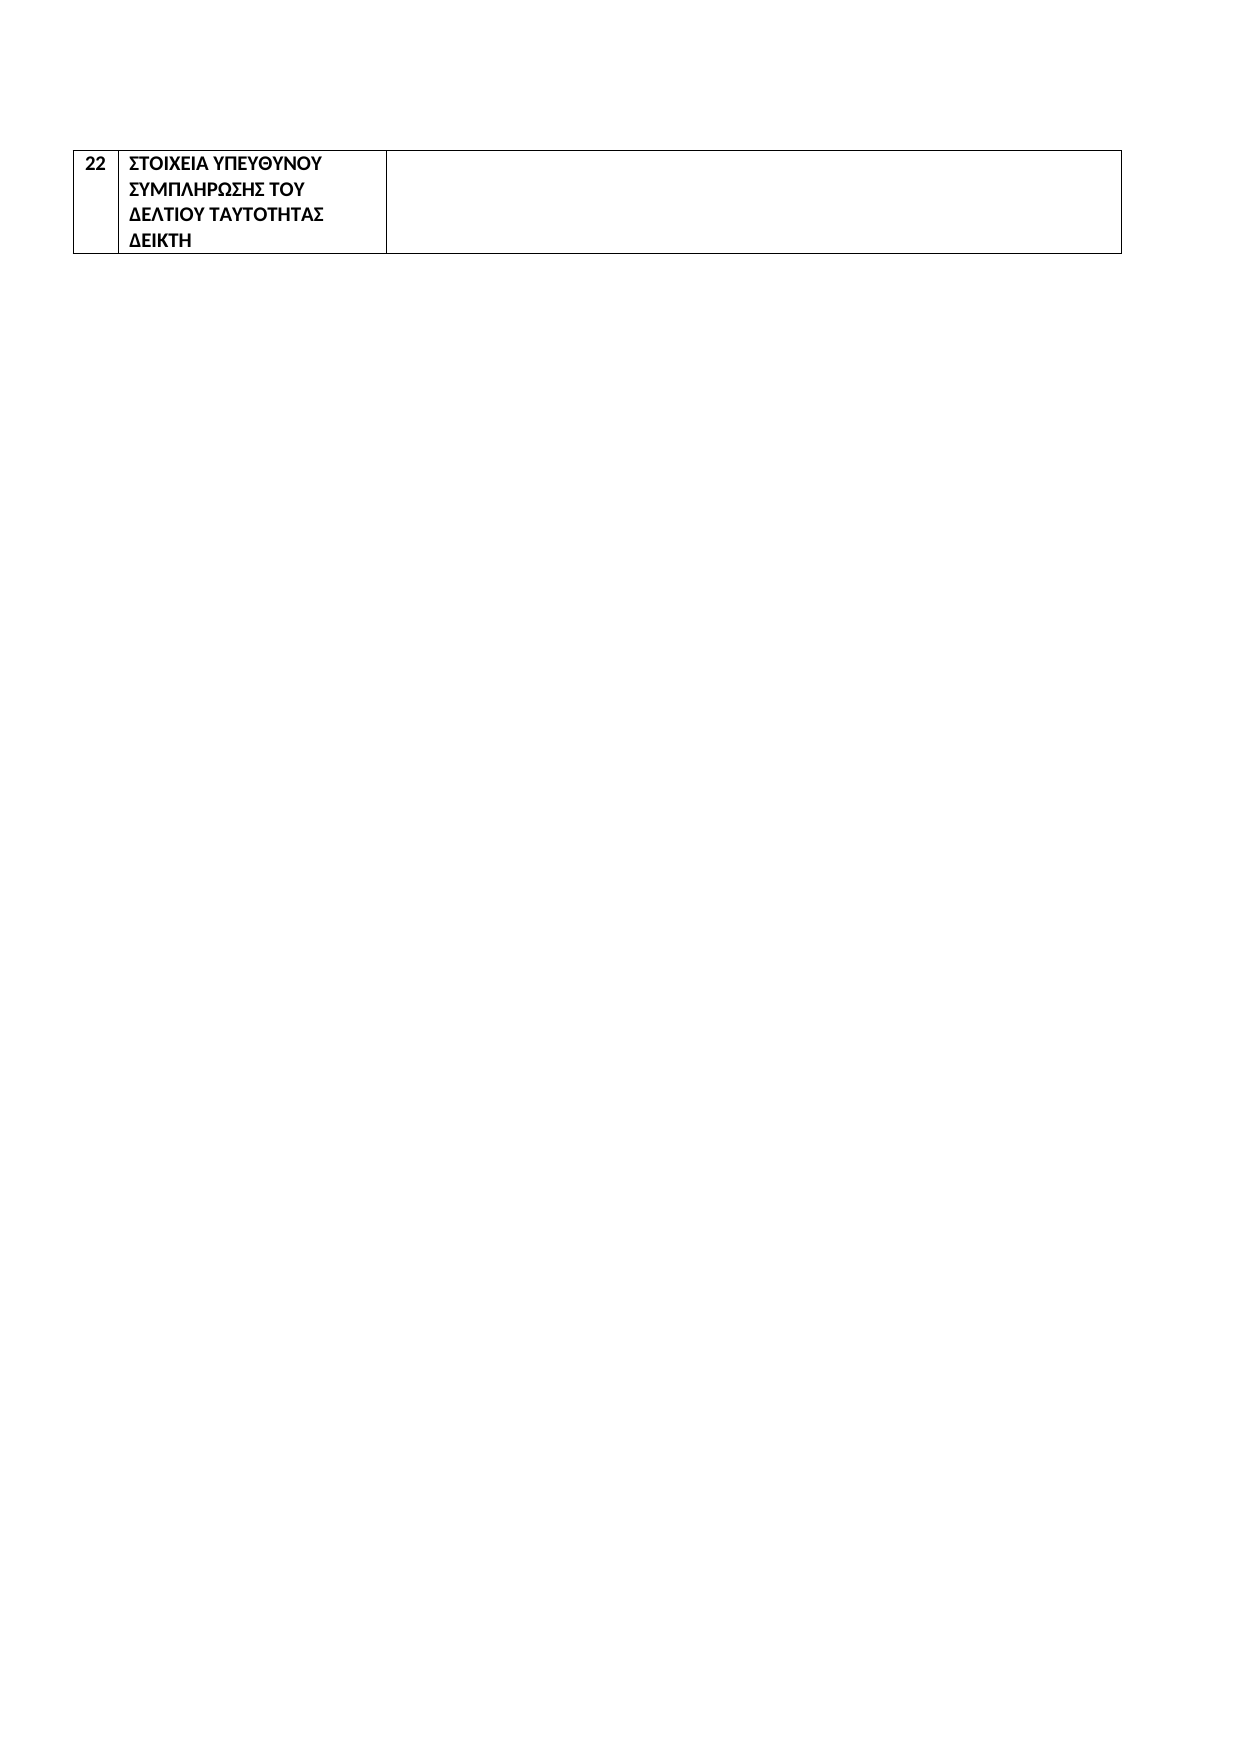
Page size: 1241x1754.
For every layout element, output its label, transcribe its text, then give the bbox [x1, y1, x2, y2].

table_cell [387, 151, 1121, 253]
table_cell 22 [74, 151, 118, 253]
table_cell ΣΤΟΙΧΕΙΑ ΥΠΕΥΘΥΝΟΥ ΣΥΜΠΛΗΡΩΣΗΣ ΤΟΥ ΔΕΛΤΙΟΥ ΤΑΥΤΟΤΗΤΑΣ ΔΕΙΚΤΗ [119, 151, 386, 253]
